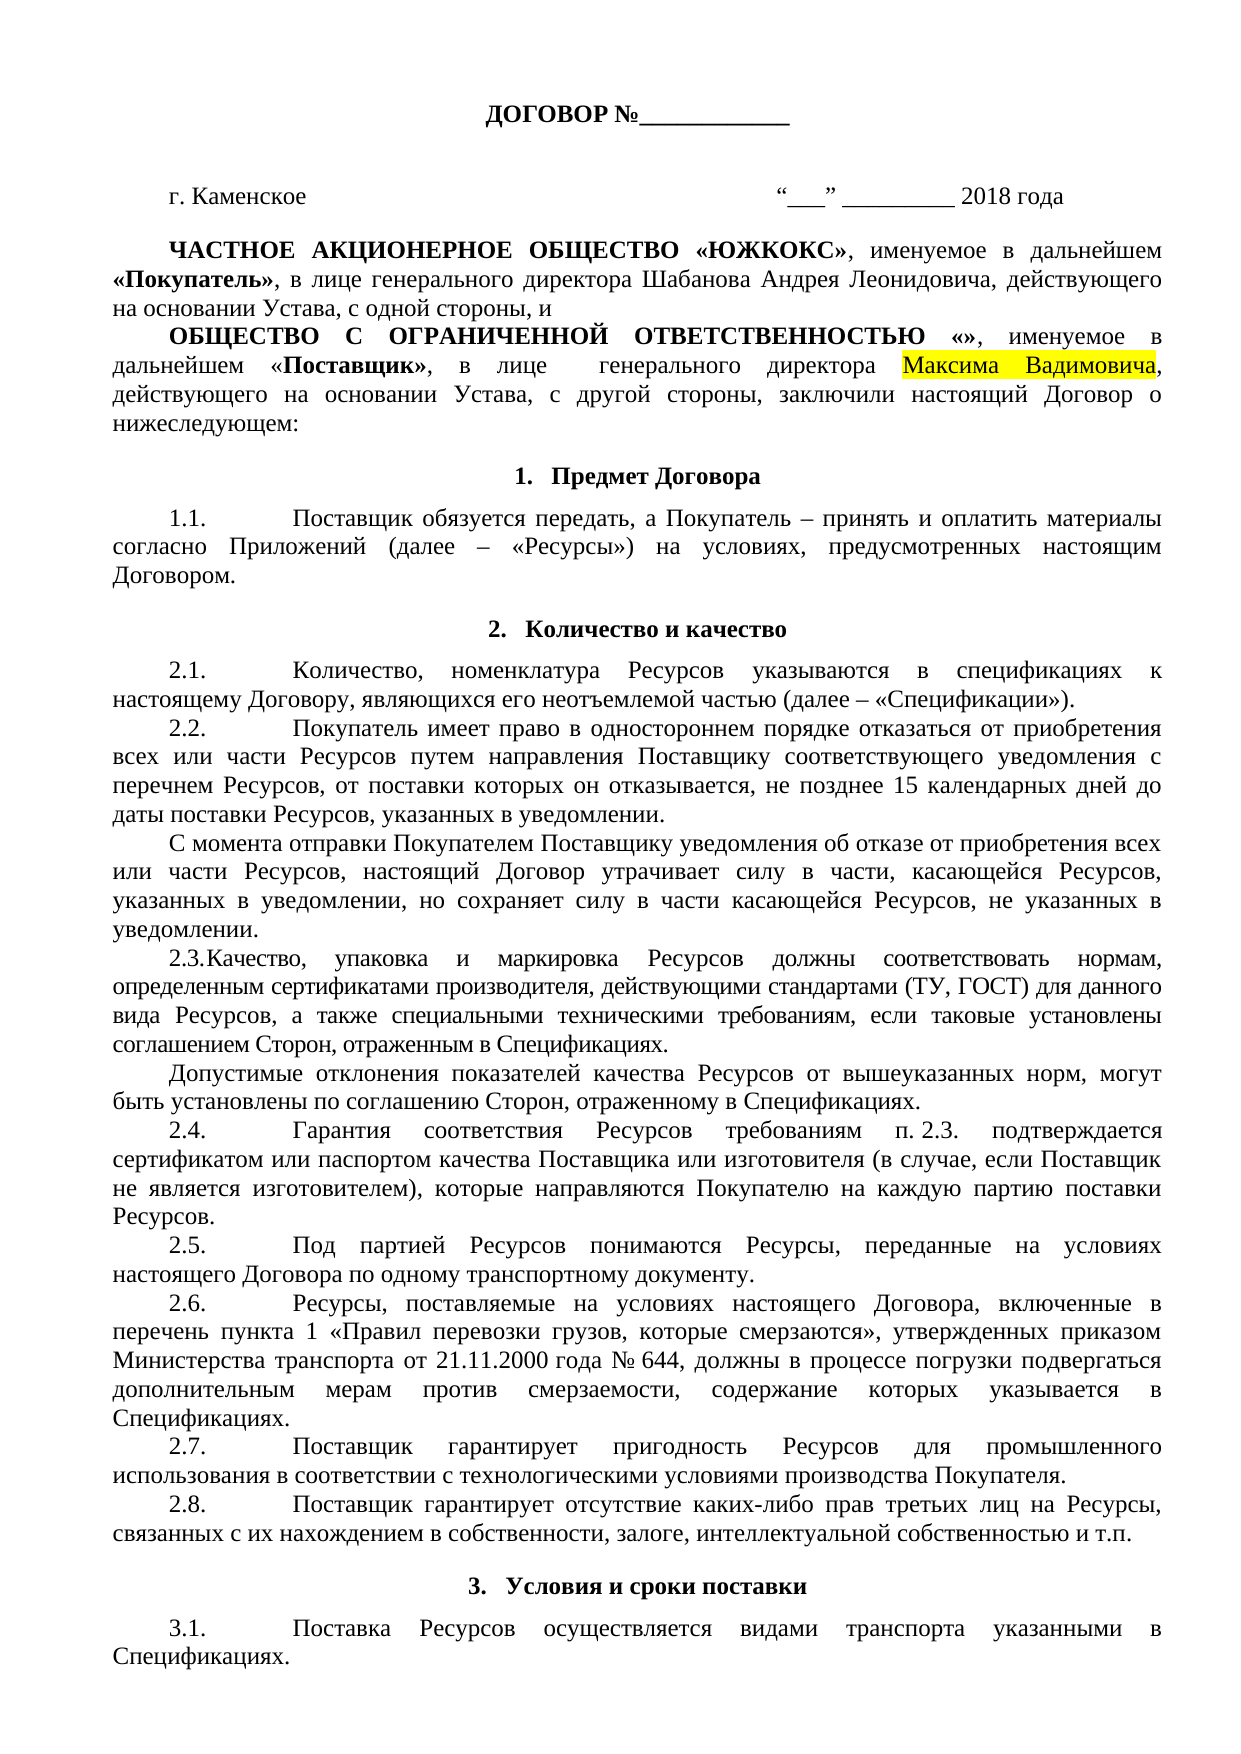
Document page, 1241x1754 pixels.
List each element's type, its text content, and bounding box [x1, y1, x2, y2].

text г. Каменское “___” _________ 2018 года [112, 181, 1162, 210]
text Допустимые отклонения показателей качества Ресурсов от вышеуказанных норм, могут быть установлены по соглашению Сторон, отраженному в Спецификациях. [112, 1058, 1162, 1115]
list Количество и качество [112, 614, 1162, 643]
text ДОГОВОР №____________ [112, 99, 1162, 128]
list Предмет Договора [112, 461, 1162, 490]
list Условия и сроки поставки [112, 1571, 1162, 1600]
list Поставщик гарантирует отсутствие каких-либо прав третьих лиц на Ресурсы, связанных с их нахождением в собственности, залоге, интеллектуальной собственностью и т.п. [112, 1489, 1162, 1546]
list Количество, номенклатура Ресурсов указываются в спецификациях к настоящему Договору, являющихся его неотъемлемой частью (далее – «Спецификации»). [112, 655, 1162, 713]
list Поставщик гарантирует пригодность Ресурсов для промышленного использования в соответствии с технологическими условиями производства Покупателя. [112, 1431, 1162, 1489]
list Под партией Ресурсов понимаются Ресурсы, переданные на условиях настоящего Договора по одному транспортному документу. [112, 1230, 1162, 1288]
list Ресурсы, поставляемые на условиях настоящего Договора, включенные в перечень пункта 1 «Правил перевозки грузов, которые смерзаются», утвержденных приказом Министерства транспорта от 21.11.2000 года № 644, должны в процессе погрузки подвергаться дополнительным мерам против смерзаемости, содержание которых указывается в Спецификациях. [112, 1288, 1162, 1431]
list Покупатель имеет право в одностороннем порядке отказаться от приобретения всех или части Ресурсов путем направления Поставщику соответствующего уведомления с перечнем Ресурсов, от поставки которых он отказывается, не позднее 15 календарных дней до даты поставки Ресурсов, указанных в уведомлении. [112, 713, 1162, 828]
text С момента отправки Покупателем Поставщику уведомления об отказе от приобретения всех или части Ресурсов, настоящий Договор утрачивает силу в части, касающейся Ресурсов, указанных в уведомлении, но сохраняет силу в части касающейся Ресурсов, не указанных в уведомлении. [112, 828, 1162, 943]
list Гарантия соответствия Ресурсов требованиям п. 2.3. подтверждается сертификатом или паспортом качества Поставщика или изготовителя (в случае, если Поставщик не является изготовителем), которые направляются Покупателю на каждую партию поставки Ресурсов. [112, 1115, 1162, 1230]
text ОБЩЕСТВО С ОГРАНИЧЕННОЙ ОТВЕТСТВЕННОСТЬЮ «», именуемое в дальнейшем «Поставщик», в лице генерального директора Максима Вадимовича, действующего на основании Устава, с другой стороны, заключили настоящий Договор о нижеследующем: [112, 321, 1162, 436]
list Качество, упаковка и маркировка Ресурсов должны соответствовать нормам, определенным сертификатами производителя, действующими стандартами (ТУ, ГОСТ) для данного вида Ресурсов, а также специальными техническими требованиям, если таковые установлены соглашением Сторон, отраженным в Спецификациях. [112, 943, 1162, 1058]
text ЧАСТНОЕ АКЦИОНЕРНОЕ ОБЩЕСТВО «ЮЖКОКС», именуемое в дальнейшем «Покупатель», в лице генерального директора Шабанова Андрея Леонидовича, действующего на основании Устава, с одной стороны, и [112, 235, 1162, 321]
list Поставка Ресурсов осуществляется видами транспорта указанными в Спецификациях. [112, 1613, 1162, 1670]
list Поставщик обязуется передать, а Покупатель – принять и оплатить материалы согласно Приложений (далее – «Ресурсы») на условиях, предусмотренных настоящим Договором. [112, 503, 1162, 589]
